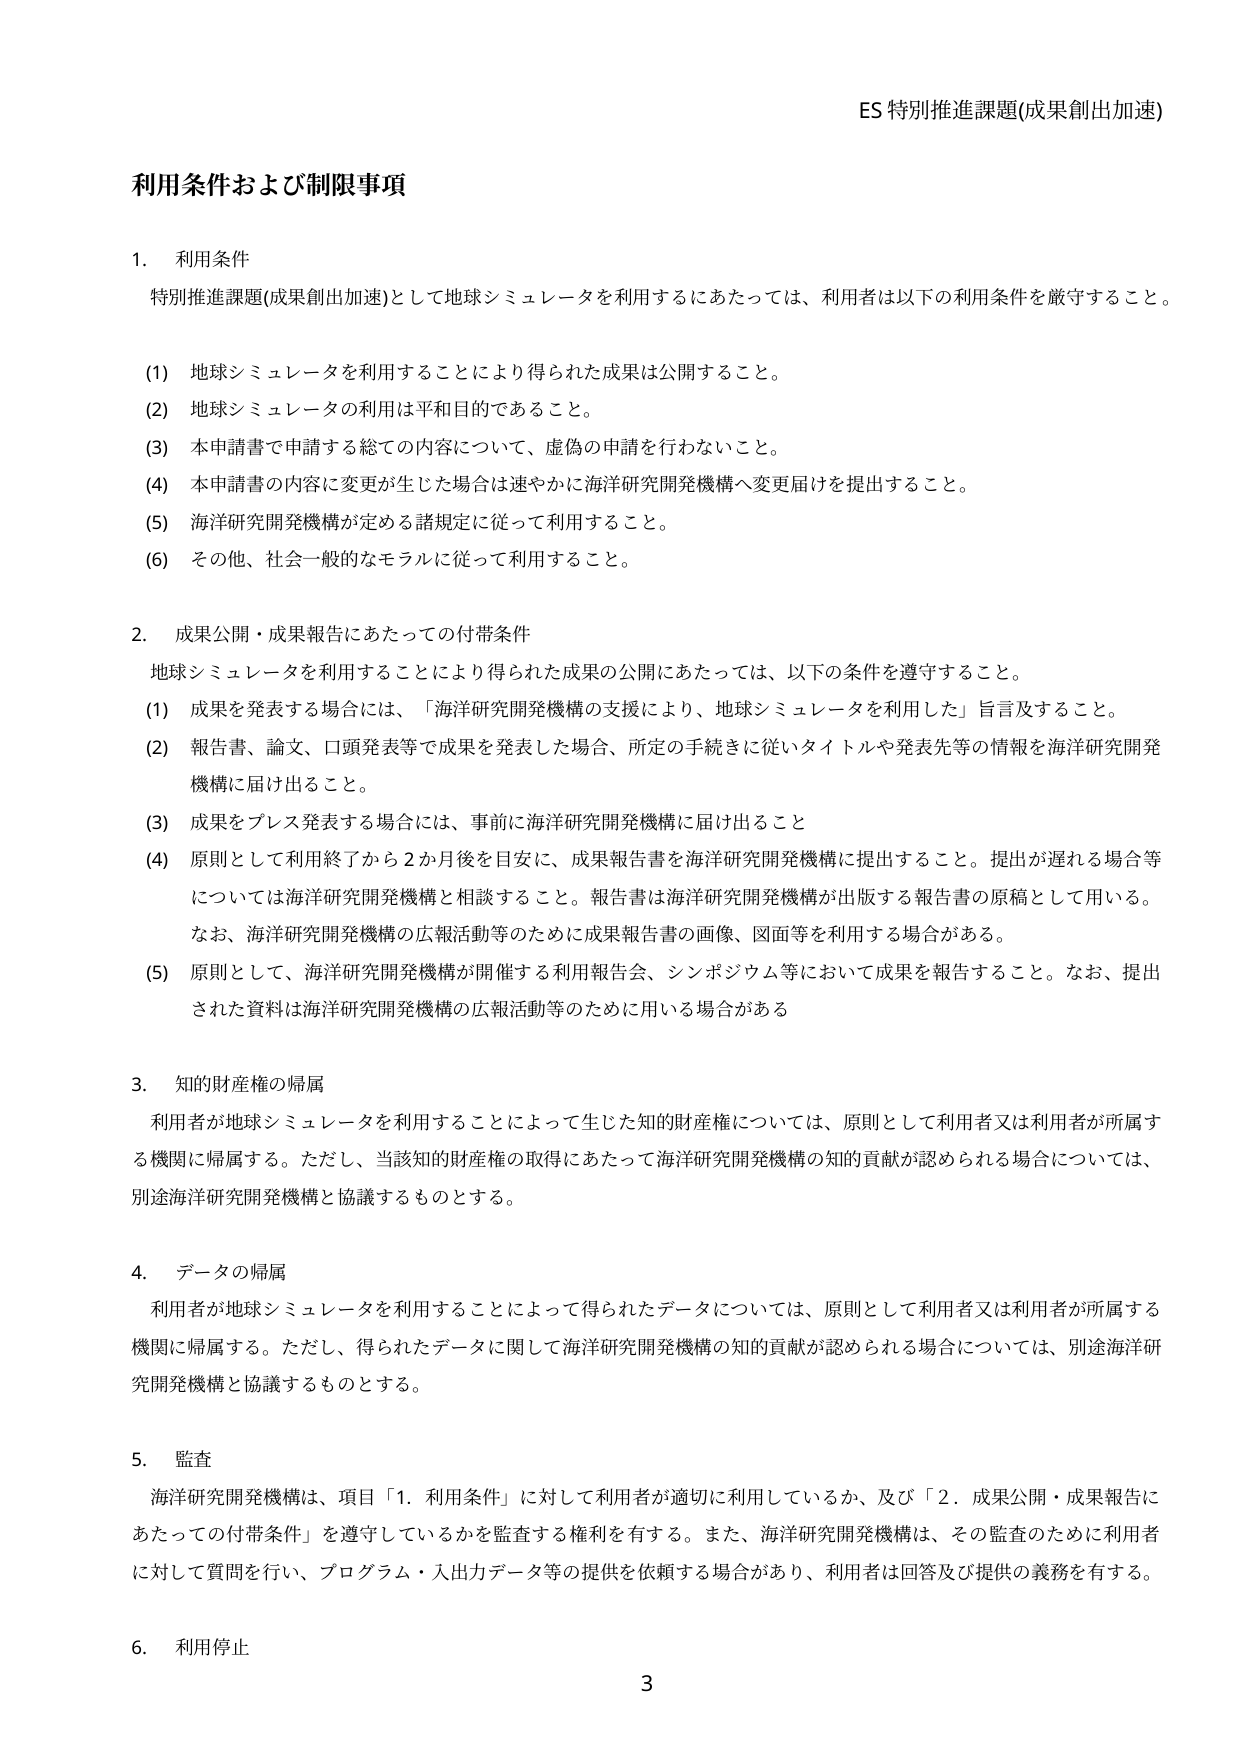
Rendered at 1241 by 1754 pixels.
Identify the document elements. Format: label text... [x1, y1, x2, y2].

list その他、社会一般的なモラルに従って利用すること。 [146, 540, 1162, 577]
list 成果公開・成果報告にあたっての付帯条件 [131, 615, 1162, 652]
list 利用停止 [131, 1627, 1162, 1665]
list 原則として、海洋研究開発機構が開催する利用報告会、シンポジウム等において成果を報告すること。なお、提出された資料は海洋研究開発機構の広報活動等のために用いる場合がある [146, 952, 1162, 1027]
text 地球シミュレータを利用することにより得られた成果の公開にあたっては、以下の条件を遵守すること。 [131, 652, 1162, 690]
text 利用者が地球シミュレータを利用することによって得られたデータについては、原則として利用者又は利用者が所属する機関に帰属する。ただし、得られたデータに関して海洋研究開発機構の知的貢献が認められる場合については、別途海洋研究開発機構と協議するものとする。 [131, 1290, 1162, 1402]
list 原則として利用終了から2か月後を目安に、成果報告書を海洋研究開発機構に提出すること。提出が遅れる場合等については海洋研究開発機構と相談すること。報告書は海洋研究開発機構が出版する報告書の原稿として用いる。なお、海洋研究開発機構の広報活動等のために成果報告書の画像、図面等を利用する場合がある。 [146, 840, 1162, 952]
text 利用者が地球シミュレータを利用することによって生じた知的財産権については、原則として利用者又は利用者が所属する機関に帰属する。ただし、当該知的財産権の取得にあたって海洋研究開発機構の知的貢献が認められる場合については、別途海洋研究開発機構と協議するものとする。 [131, 1102, 1162, 1215]
list 海洋研究開発機構が定める諸規定に従って利用すること。 [146, 502, 1162, 540]
list 成果をプレス発表する場合には、事前に海洋研究開発機構に届け出ること [146, 802, 1162, 840]
list データの帰属 [131, 1252, 1162, 1290]
list 報告書、論文、口頭発表等で成果を発表した場合、所定の手続きに従いタイトルや発表先等の情報を海洋研究開発機構に届け出ること。 [146, 727, 1162, 802]
list 成果を発表する場合には、「海洋研究開発機構の支援により、地球シミュレータを利用した」旨言及すること。 [146, 690, 1162, 727]
text 利用条件および制限事項 [131, 165, 1162, 202]
text 特別推進課題(成果創出加速)として地球シミュレータを利用するにあたっては、利用者は以下の利用条件を厳守すること。 [131, 277, 1162, 352]
list 利用条件 [131, 240, 1162, 277]
list 本申請書の内容に変更が生じた場合は速やかに海洋研究開発機構へ変更届けを提出すること。 [146, 465, 1162, 502]
list 知的財産権の帰属 [131, 1065, 1162, 1102]
list 本申請書で申請する総ての内容について、虚偽の申請を行わないこと。 [146, 427, 1162, 465]
list 監査 [131, 1440, 1162, 1477]
list 地球シミュレータの利用は平和目的であること。 [146, 390, 1162, 427]
text 海洋研究開発機構は、項目「1．利用条件」に対して利用者が適切に利用しているか、及び「２．成果公開・成果報告にあたっての付帯条件」を遵守しているかを監査する権利を有する。また、海洋研究開発機構は、その監査のために利用者に対して質問を行い、プログラム・入出力データ等の提供を依頼する場合があり、利用者は回答及び提供の義務を有する。 [131, 1477, 1162, 1590]
list 地球シミュレータを利用することにより得られた成果は公開すること。 [146, 352, 1162, 390]
